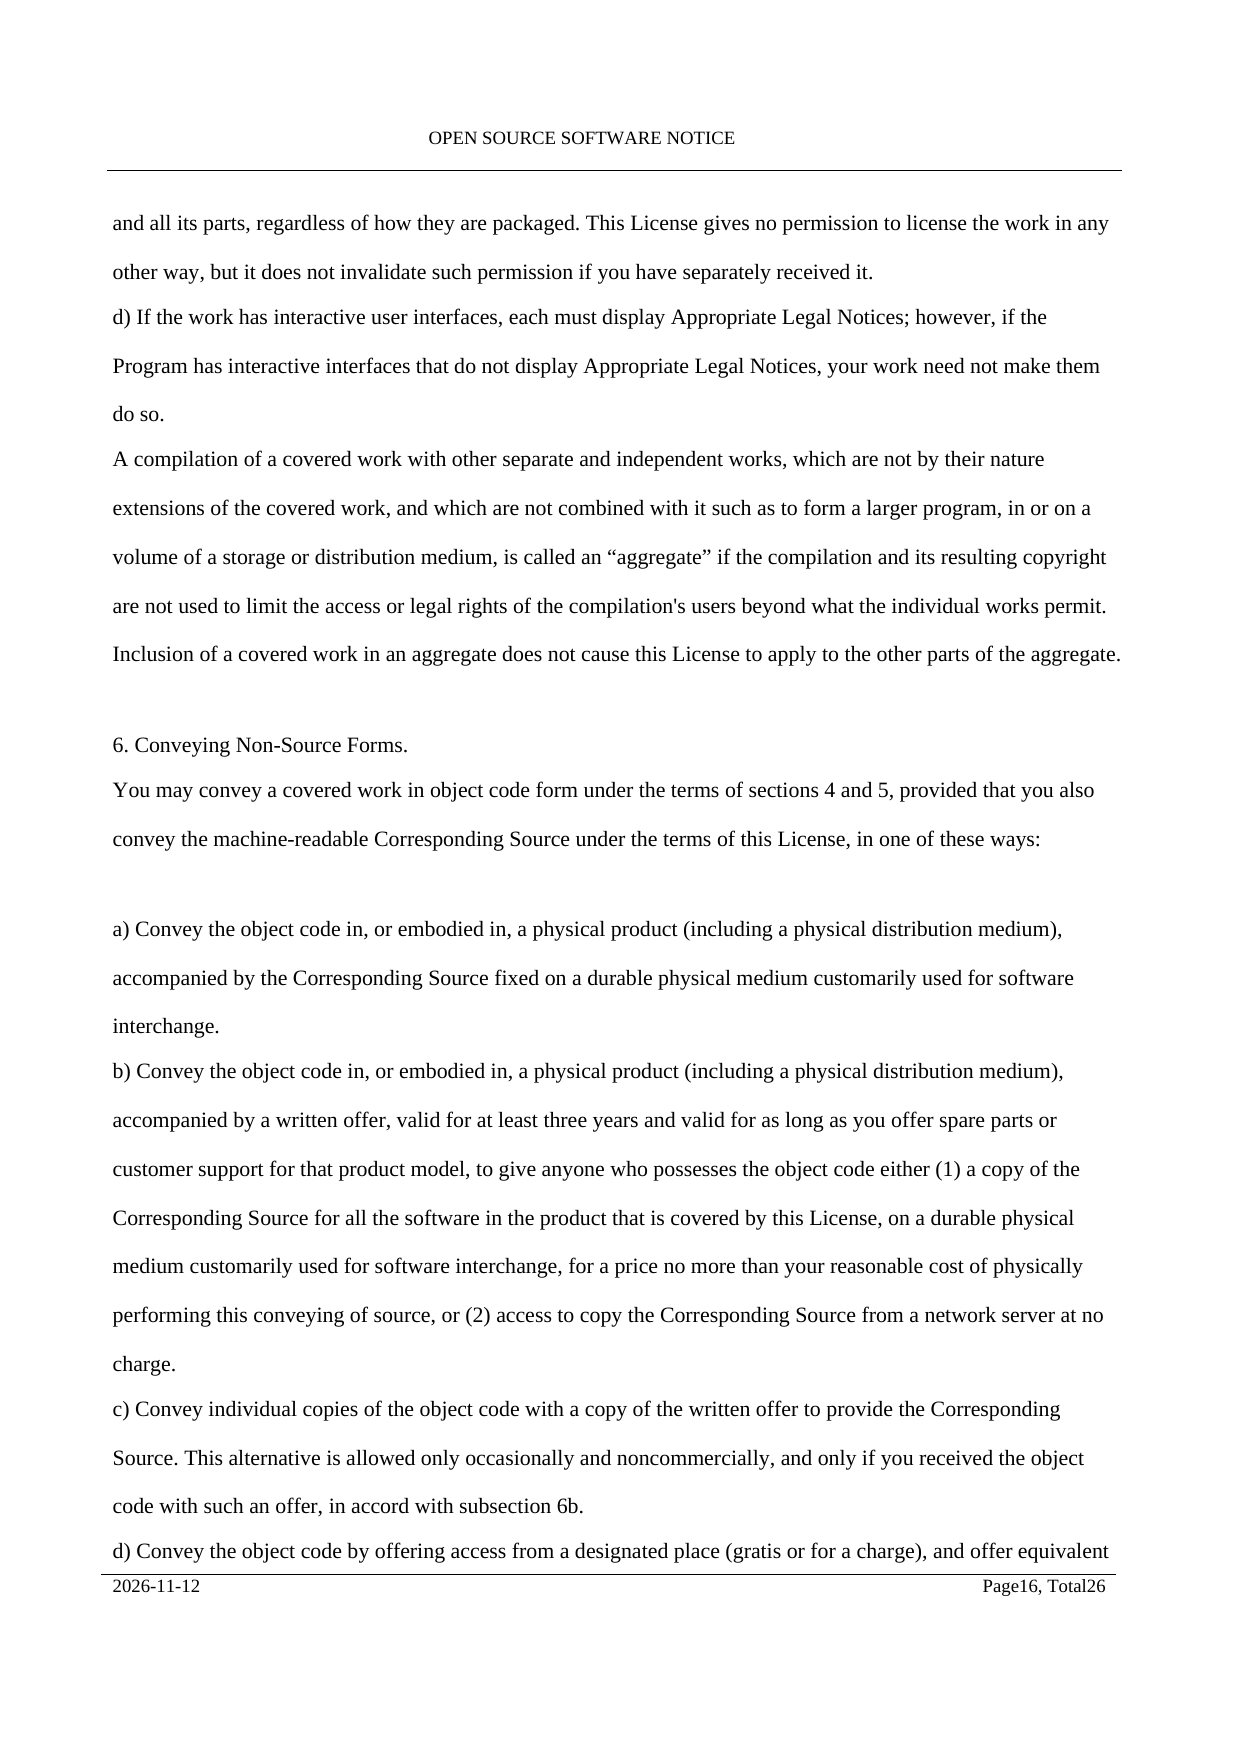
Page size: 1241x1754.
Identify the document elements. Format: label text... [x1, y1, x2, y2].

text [112, 206, 1128, 288]
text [112, 1535, 1128, 1567]
text b) Convey the object code in, or embodied in, a physical product (including a physical distribution medium), accompanied by a written offer, valid for at least three years and valid for as long as you offer spare parts or customer support for that product model, to give anyone who possesses the object code either (1) a copy of the Corresponding Source for all the software in the product that is covered by this License, on a durable physical medium customarily used for software interchange, for a price no more than your reasonable cost of physically performing this conveying of source, or (2) access to copy the Corresponding Source from a network server at no charge. [112, 1055, 1128, 1380]
text You may convey a covered work in object code form under the terms of sections 4 and 5, provided that you also convey the machine-readable Corresponding Source under the terms of this License, in one of these ways: [112, 773, 1128, 854]
text A compilation of a covered work with other separate and independent works, which are not by their nature extensions of the covered work, and which are not combined with it such as to form a larger program, in or on a volume of a storage or distribution medium, is called an “aggregate” if the compilation and its resulting copyright are not used to limit the access or legal rights of the compilation's users beyond what the individual works permit. Inclusion of a covered work in an aggregate does not cause this License to apply to the other parts of the aggregate. [112, 443, 1128, 670]
text a) Convey the object code in, or embodied in, a physical product (including a physical distribution medium), accompanied by the Corresponding Source fixed on a durable physical medium customarily used for software interchange. [112, 912, 1128, 1042]
text 6. Conveying Non-Source Forms. [112, 728, 1128, 761]
text c) Convey individual copies of the object code with a copy of the written offer to provide the Corresponding Source. This alternative is allowed only occasionally and noncommercially, and only if you received the object code with such an offer, in accord with subsection 6b. [112, 1392, 1128, 1522]
text d) If the work has interactive user interfaces, each must display Appropriate Legal Notices; however, if the Program has interactive interfaces that do not display Appropriate Legal Notices, your work need not make them do so. [112, 300, 1128, 430]
